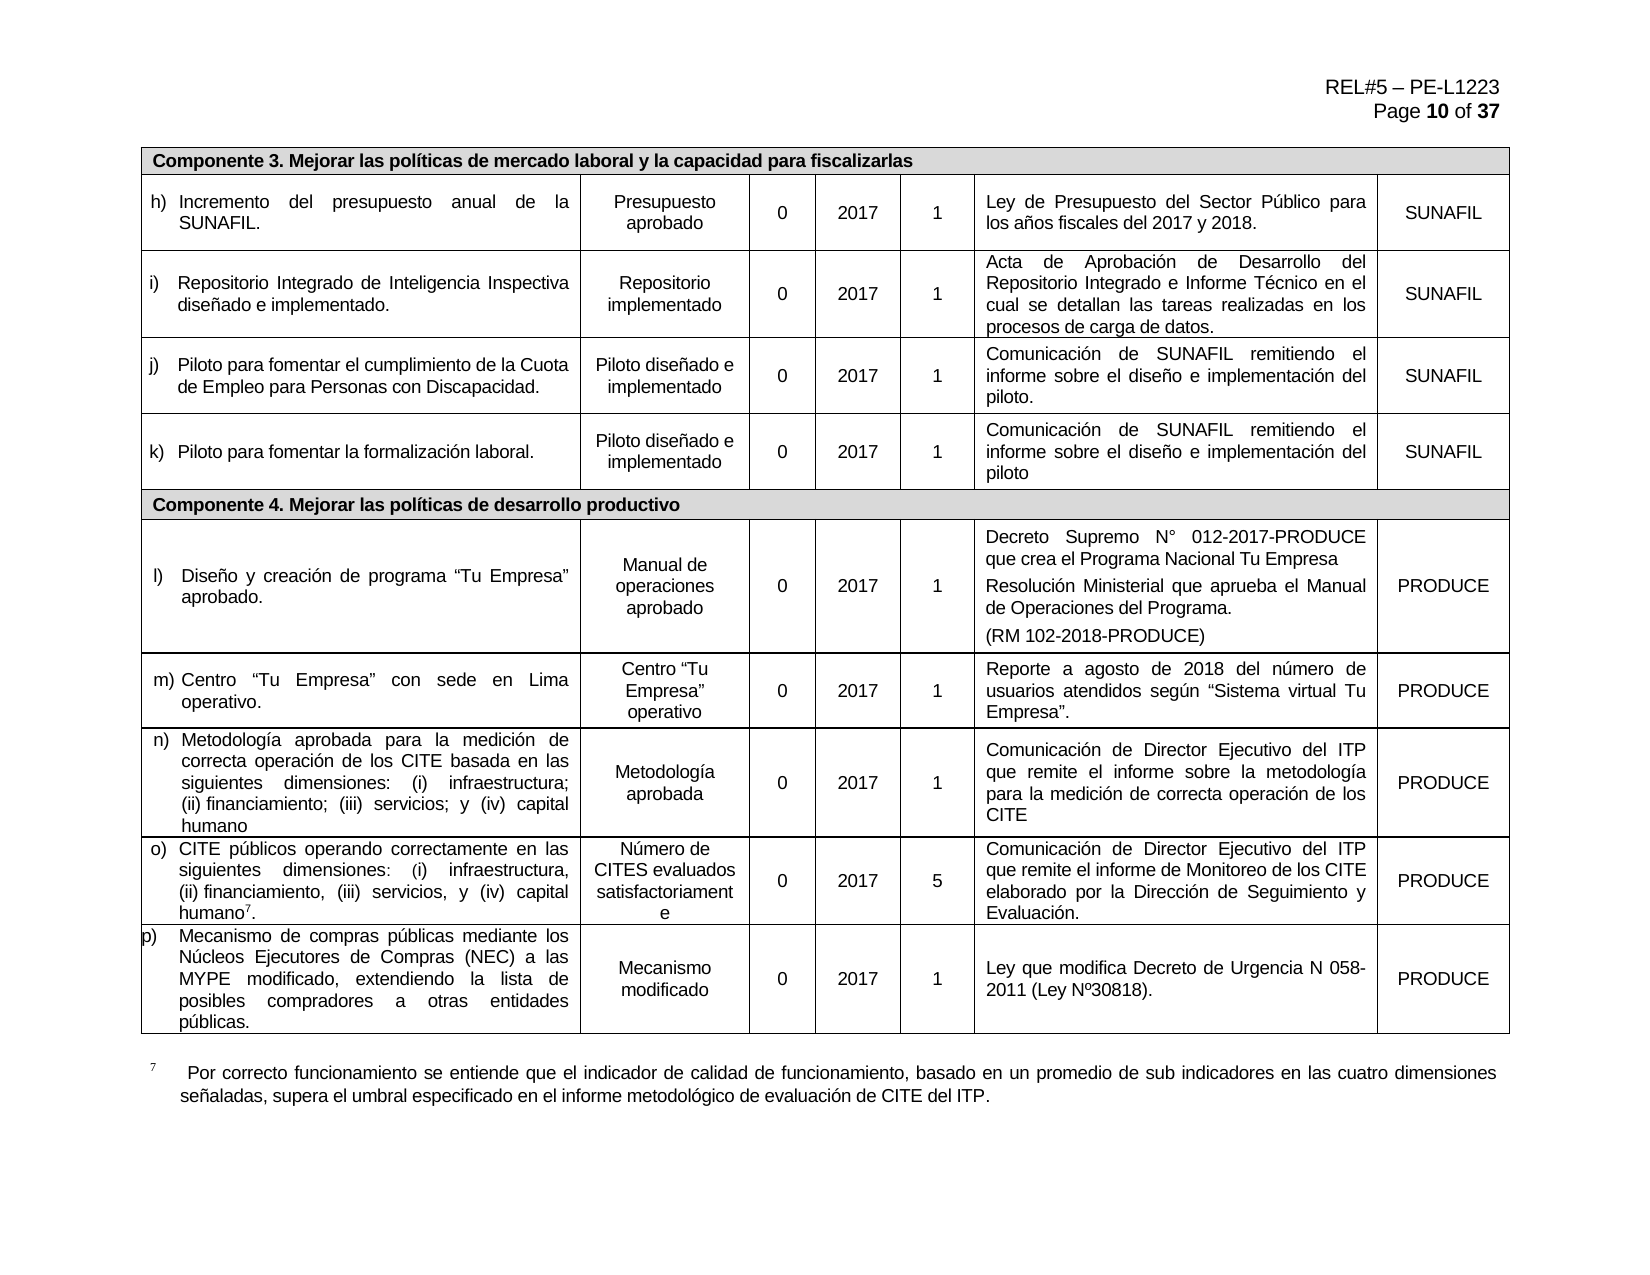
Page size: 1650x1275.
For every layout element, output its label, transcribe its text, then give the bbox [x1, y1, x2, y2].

table_cell 1 [901, 414, 974, 489]
table_cell PRODUCE [1378, 520, 1509, 652]
table_cell SUNAFIL [1378, 414, 1509, 489]
table_cell 2017 [816, 520, 900, 652]
table_cell Metodología aprobada para la medición de correcta operación de los CITE basada en las siguientes dimensiones: (i) infraestructura; (ii) financiamiento; (iii) servicios; y (iv) capital humano [142, 729, 580, 836]
table_cell 2017 [816, 925, 900, 1032]
table_cell Piloto diseñado e implementado [581, 414, 749, 489]
table_cell 0 [750, 175, 815, 250]
table_cell Mecanismo de compras públicas mediante los Núcleos Ejecutores de Compras (NEC) a las MYPE modificado, extendiendo la lista de posibles compradores a otras entidades públicas. [142, 925, 580, 1032]
table_cell 1 [901, 925, 974, 1032]
table_cell 1 [901, 654, 974, 727]
table_cell Centro “Tu Empresa” con sede en Lima operativo. [142, 654, 580, 727]
table_cell Comunicación de Director Ejecutivo del ITP que remite el informe de Monitoreo de los CITE elaborado por la Dirección de Seguimiento y Evaluación. [975, 838, 1377, 924]
table_cell 1 [901, 520, 974, 652]
table_cell 0 [750, 838, 815, 924]
table_cell Ley que modifica Decreto de Urgencia N 058-2011 (Ley Nº30818). [975, 925, 1377, 1032]
table_cell PRODUCE [1378, 838, 1509, 924]
table_cell 1 [901, 175, 974, 250]
table_cell Reporte a agosto de 2018 del número de usuarios atendidos según “Sistema virtual Tu Empresa”. [975, 654, 1377, 727]
table_cell Presupuesto aprobado [581, 175, 749, 250]
table_cell 2017 [816, 654, 900, 727]
table_cell PRODUCE [1378, 654, 1509, 727]
table_cell 5 [901, 838, 974, 924]
table_cell CITE públicos operando correctamente en las siguientes dimensiones: (i) infraestructura, (ii) financiamiento, (iii) servicios, y (iv) capital humano. [142, 838, 580, 924]
table_cell Número de CITES evaluados satisfactoriamente [581, 838, 749, 924]
table_cell 0 [750, 338, 815, 413]
table_cell Acta de Aprobación de Desarrollo del Repositorio Integrado e Informe Técnico en el cual se detallan las tareas realizadas en los procesos de carga de datos. [975, 251, 1377, 337]
table_cell Componente 4. Mejorar las políticas de desarrollo productivo [142, 490, 1509, 519]
table_cell 0 [750, 925, 815, 1032]
table_cell Piloto diseñado e implementado [581, 338, 749, 413]
table_cell SUNAFIL [1378, 175, 1509, 250]
table_cell Metodología aprobada [581, 729, 749, 836]
table_cell Repositorio implementado [581, 251, 749, 337]
table_cell PRODUCE [1378, 729, 1509, 836]
table_cell Centro “Tu Empresa” operativo [581, 654, 749, 727]
table_cell Incremento del presupuesto anual de la SUNAFIL. [142, 175, 580, 250]
table_cell PRODUCE [1378, 925, 1509, 1032]
table_cell Repositorio Integrado de Inteligencia Inspectiva diseñado e implementado. [142, 251, 580, 337]
table_cell Comunicación de SUNAFIL remitiendo el informe sobre el diseño e implementación del piloto. [975, 338, 1377, 413]
table_cell 0 [750, 729, 815, 836]
table_cell 1 [901, 338, 974, 413]
table_cell 1 [901, 729, 974, 836]
table_cell Piloto para fomentar la formalización laboral. [142, 414, 580, 489]
table_cell Comunicación de Director Ejecutivo del ITP que remite el informe sobre la metodología para la medición de correcta operación de los CITE [975, 729, 1377, 836]
table_cell Manual de operaciones aprobado [581, 520, 749, 652]
table_cell 2017 [816, 251, 900, 337]
table_cell 2017 [816, 838, 900, 924]
table_cell Decreto Supremo N° 012-2017-PRODUCE que crea el Programa Nacional Tu Empresa Resolución Ministerial que aprueba el Manual de Operaciones del Programa. (RM 102-2018-PRODUCE) [975, 520, 1377, 652]
table_cell 0 [750, 654, 815, 727]
table_cell Diseño y creación de programa “Tu Empresa” aprobado. [142, 520, 580, 652]
table_cell 0 [750, 251, 815, 337]
table_cell Ley de Presupuesto del Sector Público para los años fiscales del 2017 y 2018. [975, 175, 1377, 250]
table_cell Mecanismo modificado [581, 925, 749, 1032]
table_cell 2017 [816, 338, 900, 413]
table_cell 1 [901, 251, 974, 337]
table_header Componente 3. Mejorar las políticas de mercado laboral y la capacidad para fiscalizarlas [142, 148, 1509, 174]
table_cell SUNAFIL [1378, 338, 1509, 413]
table_cell 2017 [816, 414, 900, 489]
table_cell 2017 [816, 175, 900, 250]
table_cell 2017 [816, 729, 900, 836]
table_cell Piloto para fomentar el cumplimiento de la Cuota de Empleo para Personas con Discapacidad. [142, 338, 580, 413]
table_cell Comunicación de SUNAFIL remitiendo el informe sobre el diseño e implementación del piloto [975, 414, 1377, 489]
table_cell 0 [750, 414, 815, 489]
table_cell SUNAFIL [1378, 251, 1509, 337]
table_cell 0 [750, 520, 815, 652]
